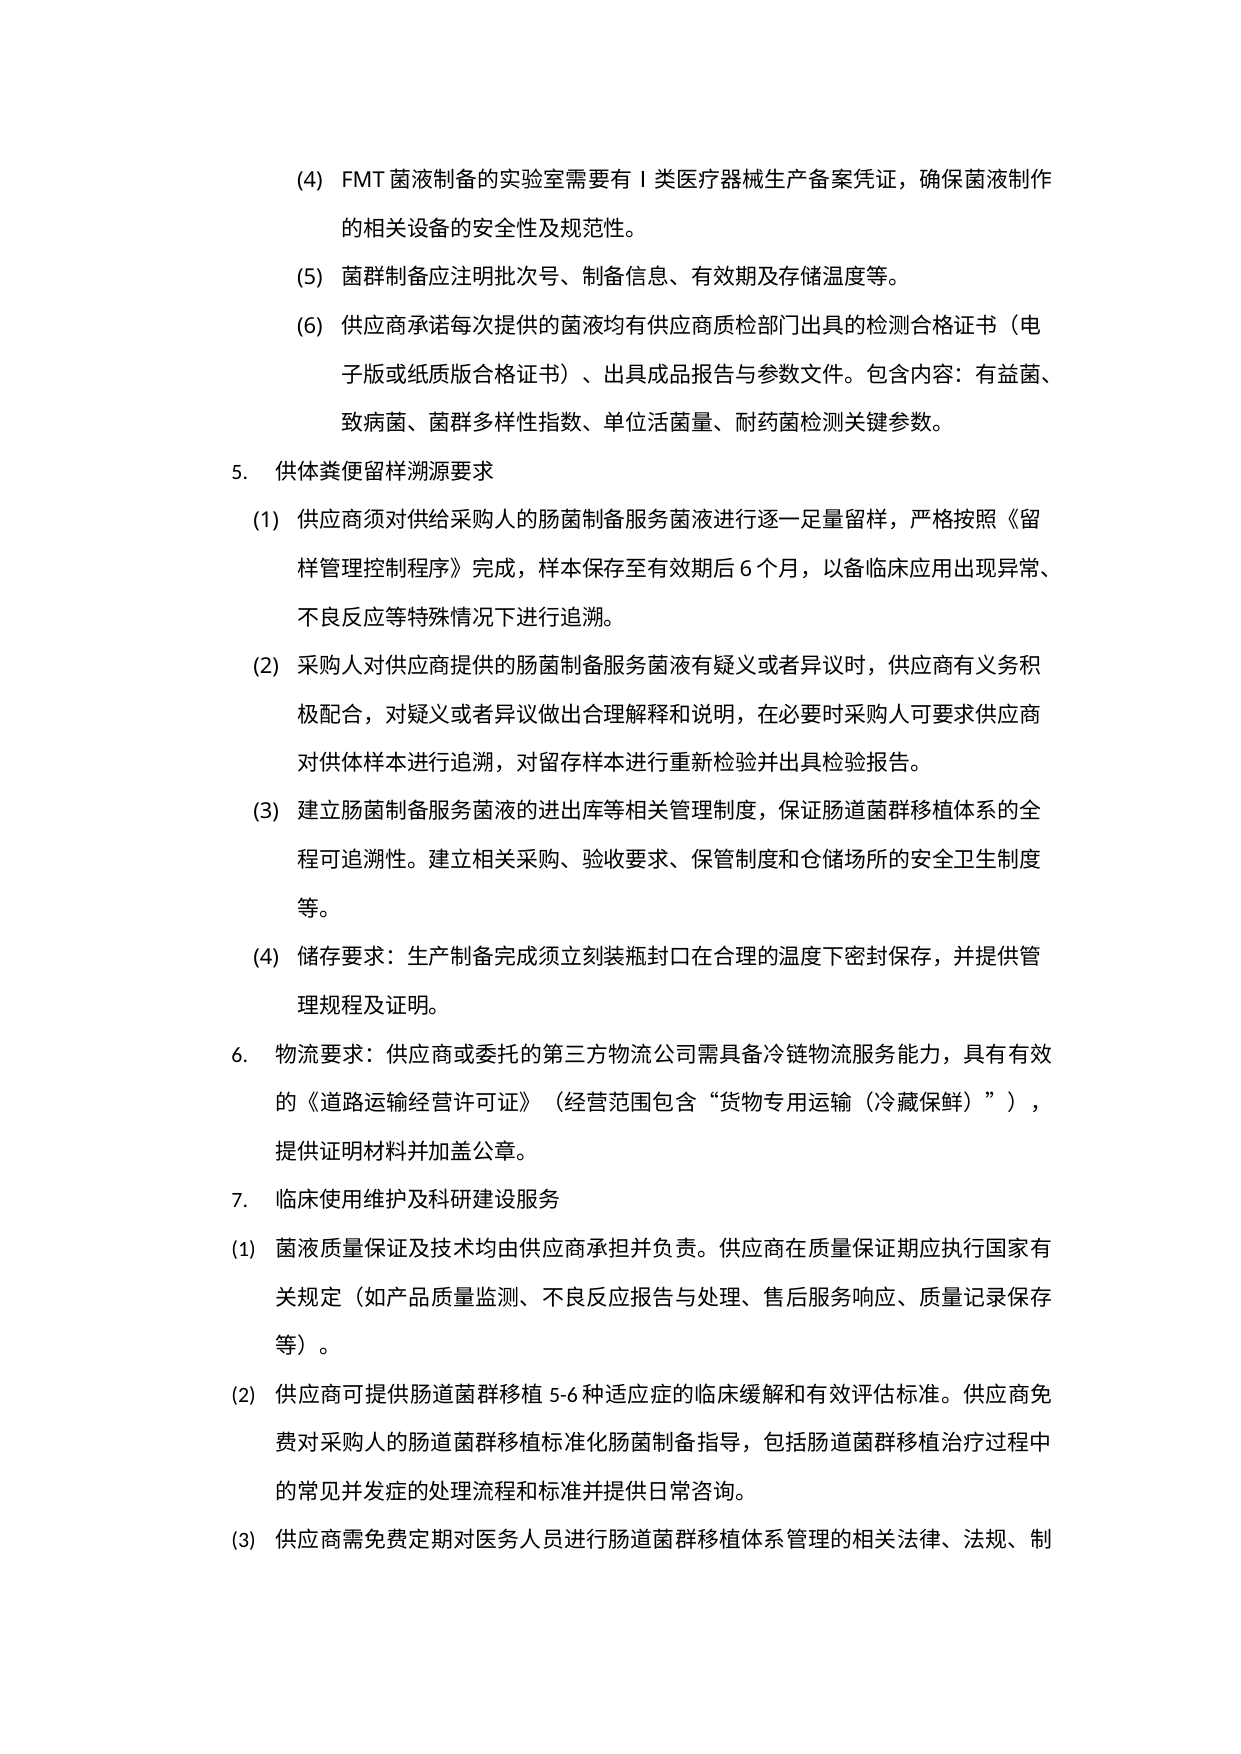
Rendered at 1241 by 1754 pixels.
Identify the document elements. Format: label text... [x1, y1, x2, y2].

list FMT菌液制备的实验室需要有Ⅰ类医疗器械生产备案凭证，确保菌液制作的相关设备的安全性及规范性。 [297, 162, 1053, 243]
list 临床使用维护及科研建设服务 [231, 1182, 1053, 1214]
list 物流要求：供应商或委托的第三方物流公司需具备冷链物流服务能力，具有有效的《道路运输经营许可证》（经营范围包含“货物专用运输（冷藏保鲜）”），提供证明材料并加盖公章。 [231, 1036, 1053, 1166]
list 菌液质量保证及技术均由供应商承担并负责。供应商在质量保证期应执行国家有关规定（如产品质量监测、不良反应报告与处理、售后服务响应、质量记录保存等）。 [231, 1230, 1053, 1360]
list 供应商可提供肠道菌群移植5-6种适应症的临床缓解和有效评估标准。供应商免费对采购人的肠道菌群移植标准化肠菌制备指导，包括肠道菌群移植治疗过程中的常见并发症的处理流程和标准并提供日常咨询。 [231, 1376, 1053, 1506]
list 采购人对供应商提供的肠菌制备服务菌液有疑义或者异议时，供应商有义务积极配合，对疑义或者异议做出合理解释和说明，在必要时采购人可要求供应商对供体样本进行追溯，对留存样本进行重新检验并出具检验报告。 [253, 647, 1053, 777]
list 储存要求：生产制备完成须立刻装瓶封口在合理的温度下密封保存，并提供管理规程及证明。 [253, 939, 1053, 1020]
list 菌群制备应注明批次号、制备信息、有效期及存储温度等。 [297, 259, 1053, 292]
list 建立肠菌制备服务菌液的进出库等相关管理制度，保证肠道菌群移植体系的全程可追溯性。建立相关采购、验收要求、保管制度和仓储场所的安全卫生制度等。 [253, 793, 1053, 923]
list 供应商承诺每次提供的菌液均有供应商质检部门出具的检测合格证书（电子版或纸质版合格证书）、出具成品报告与参数文件。包含内容：有益菌、致病菌、菌群多样性指数、单位活菌量、耐药菌检测关键参数。 [297, 307, 1053, 437]
list 供应商须对供给采购人的肠菌制备服务菌液进行逐一足量留样，严格按照《留样管理控制程序》完成，样本保存至有效期后6个月，以备临床应用出现异常、不良反应等特殊情况下进行追溯。 [253, 502, 1053, 632]
list 供体粪便留样溯源要求 [231, 453, 1053, 486]
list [231, 1522, 1053, 1554]
